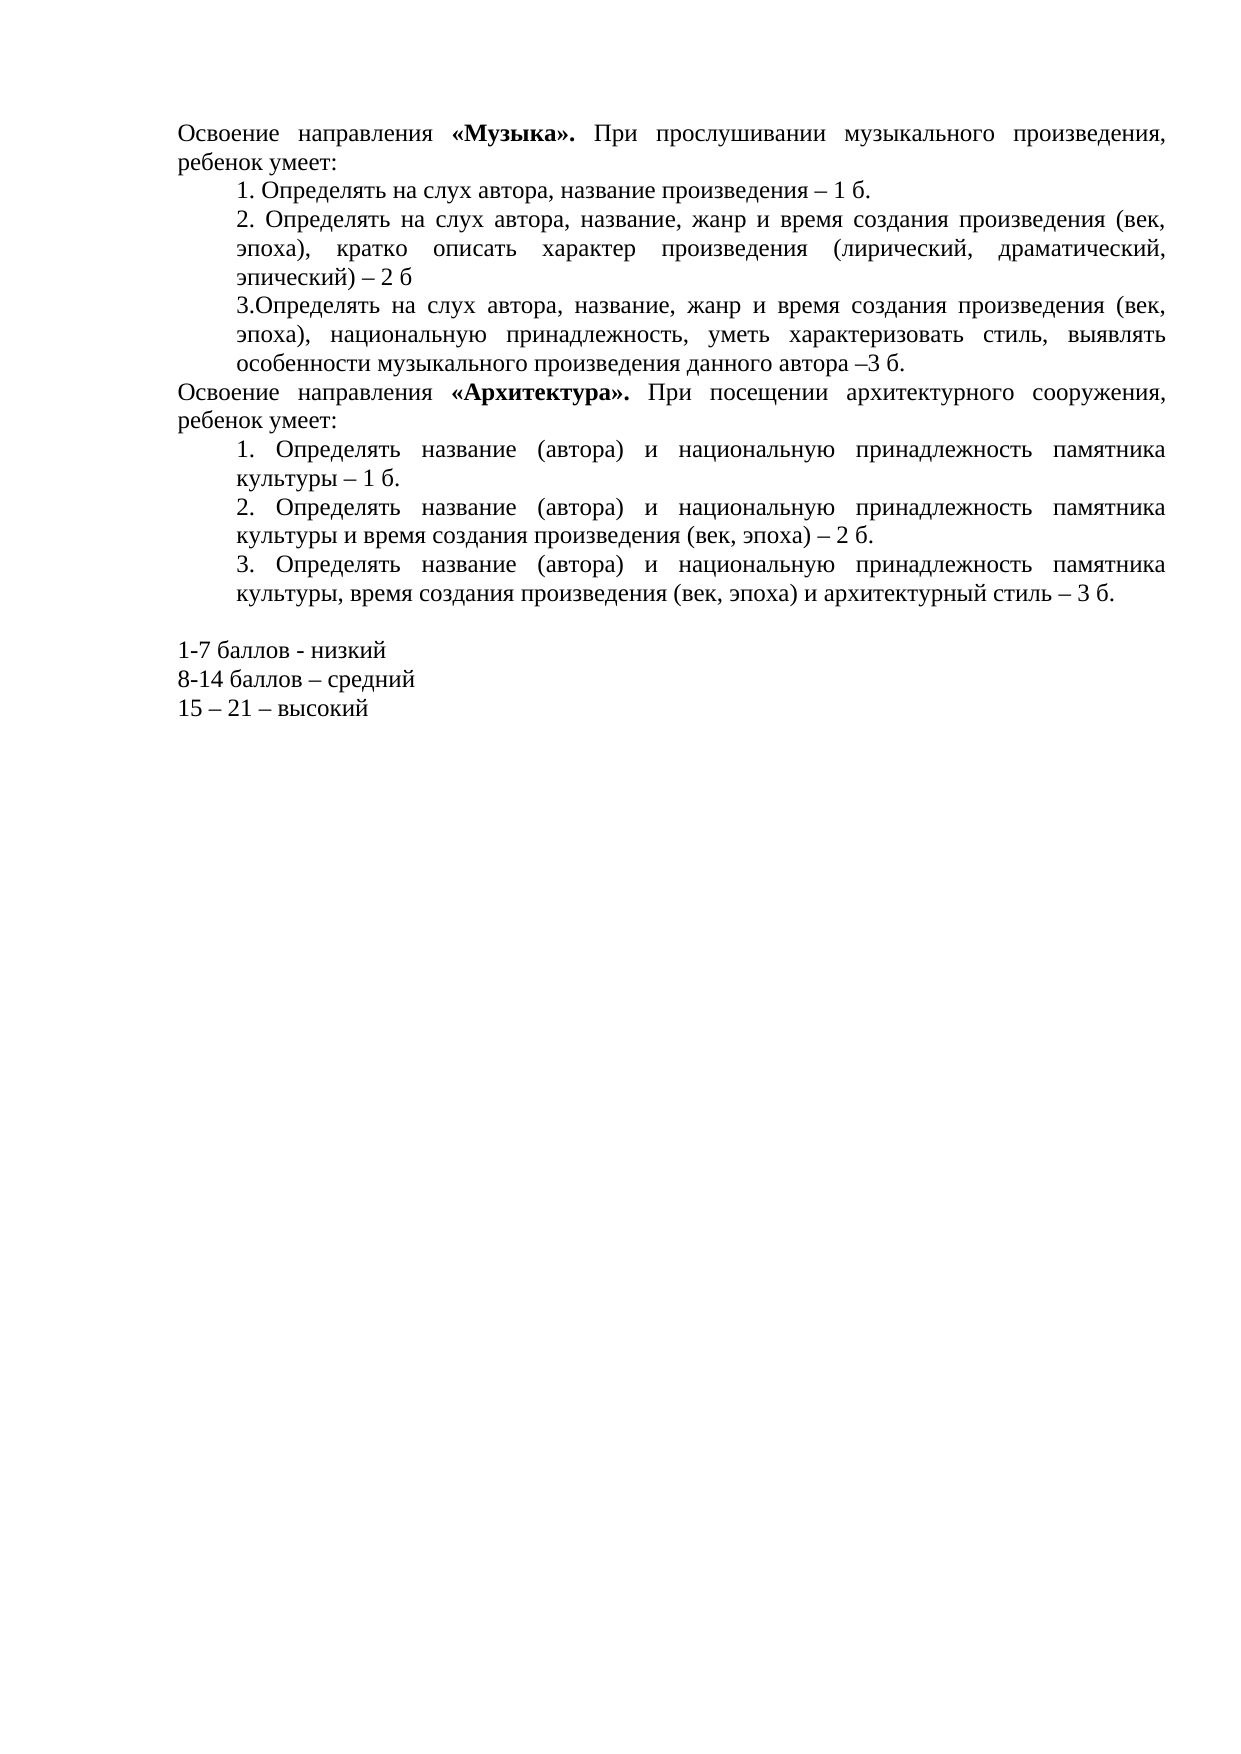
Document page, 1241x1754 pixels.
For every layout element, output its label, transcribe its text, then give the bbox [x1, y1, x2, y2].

text Освоение направления «Музыка». При прослушивании музыкального произведения, ребенок умеет: [177, 118, 1167, 176]
text 1-7 баллов - низкий [177, 636, 1167, 664]
text 3. Определять название (автора) и национальную принадлежность памятника культуры, время создания произведения (век, эпоха) и архитектурный стиль – 3 б. [236, 549, 1167, 607]
text Освоение направления «Архитектура». При посещении архитектурного сооружения, ребенок умеет: [177, 377, 1167, 434]
text 15 – 21 – высокий [177, 693, 1167, 722]
text 8-14 баллов – средний [177, 664, 1167, 693]
text 3.Определять на слух автора, название, жанр и время создания произведения (век, эпоха), национальную принадлежность, уметь характеризовать стиль, выявлять особенности музыкального произведения данного автора –3 б. [236, 291, 1167, 377]
text 2. Определять название (автора) и национальную принадлежность памятника культуры и время создания произведения (век, эпоха) – 2 б. [236, 492, 1167, 549]
text 1. Определять название (автора) и национальную принадлежность памятника культуры – 1 б. [236, 434, 1167, 492]
text 2. Определять на слух автора, название, жанр и время создания произведения (век, эпоха), кратко описать характер произведения (лирический, драматический, эпический) – 2 б [236, 204, 1167, 291]
text 1. Определять на слух автора, название произведения – 1 б. [236, 176, 1167, 204]
